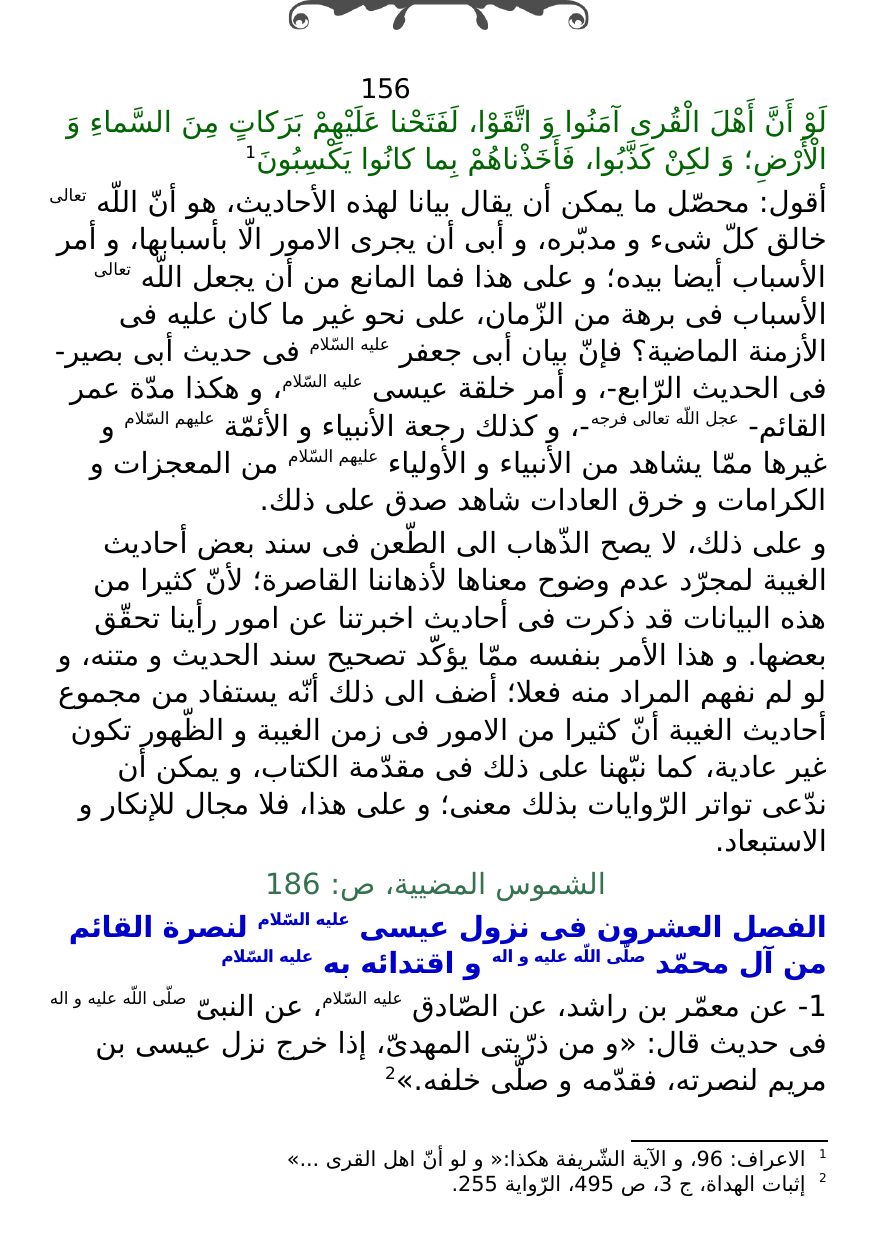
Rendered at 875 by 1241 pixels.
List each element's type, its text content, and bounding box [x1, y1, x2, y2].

text أقول: محصّل ما يمكن أن يقال بيانا لهذه الأحاديث، هو أنّ اللّه تعالى خالق كلّ شى‏ء و مدبّره، و أبى أن يجرى الامور الّا بأسبابها، و أمر الأسباب أيضا بيده؛ و على هذا فما المانع من أن يجعل اللّه تعالى الأسباب فى برهة من الزّمان، على نحو غير ما كان عليه فى الأزمنة الماضية؟ فإنّ بيان أبى جعفر عليه السّلام فى حديث أبى بصير- فى الحديث الرّابع-، و أمر خلقة عيسى عليه السّلام، و هكذا مدّة عمر القائم- عجل اللّه تعالى فرجه-، و كذلك رجعة الأنبياء و الأئمّة عليهم السّلام و غيرها ممّا يشاهد من الأنبياء و الأولياء عليهم السّلام من المعجزات و الكرامات و خرق العادات شاهد صدق على ذلك. [44, 185, 827, 518]
text 1- عن معمّر بن راشد، عن الصّادق عليه السّلام، عن النبىّ صلّى اللّه عليه و اله فى حديث قال: «و من ذرّيتى المهدىّ، إذا خرج نزل عيسى بن مريم لنصرته، فقدّمه و صلّى خلفه.» [44, 989, 827, 1097]
subtitle الفصل العشرون فى نزول عيسى عليه السّلام لنصرة القائم من آل محمّد صلّى اللّه عليه و اله و اقتدائه به عليه السّلام‏ [44, 910, 827, 981]
text و على ذلك، لا يصح الذّهاب الى الطّعن فى سند بعض أحاديث الغيبة لمجرّد عدم وضوح معناها لأذهاننا القاصرة؛ لأنّ كثيرا من هذه البيانات قد ذكرت فى أحاديث اخبرتنا عن امور رأينا تحقّق بعضها. و هذا الأمر بنفسه ممّا يؤكّد تصحيح سند الحديث و متنه، و لو لم نفهم المراد منه فعلا؛ أضف الى ذلك أنّه يستفاد من مجموع أحاديث الغيبة أنّ كثيرا من الامور فى زمن الغيبة و الظّهور تكون غير عادية، كما نبّهنا على ذلك فى مقدّمة الكتاب، و يمكن أن ندّعى تواتر الرّوايات بذلك معنى؛ و على هذا، فلا مجال للإنكار و الاستبعاد. [44, 526, 827, 859]
picture [288, 0, 589, 30]
text الشموس المضيية، ص: 186 [44, 867, 827, 901]
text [44, 105, 827, 177]
